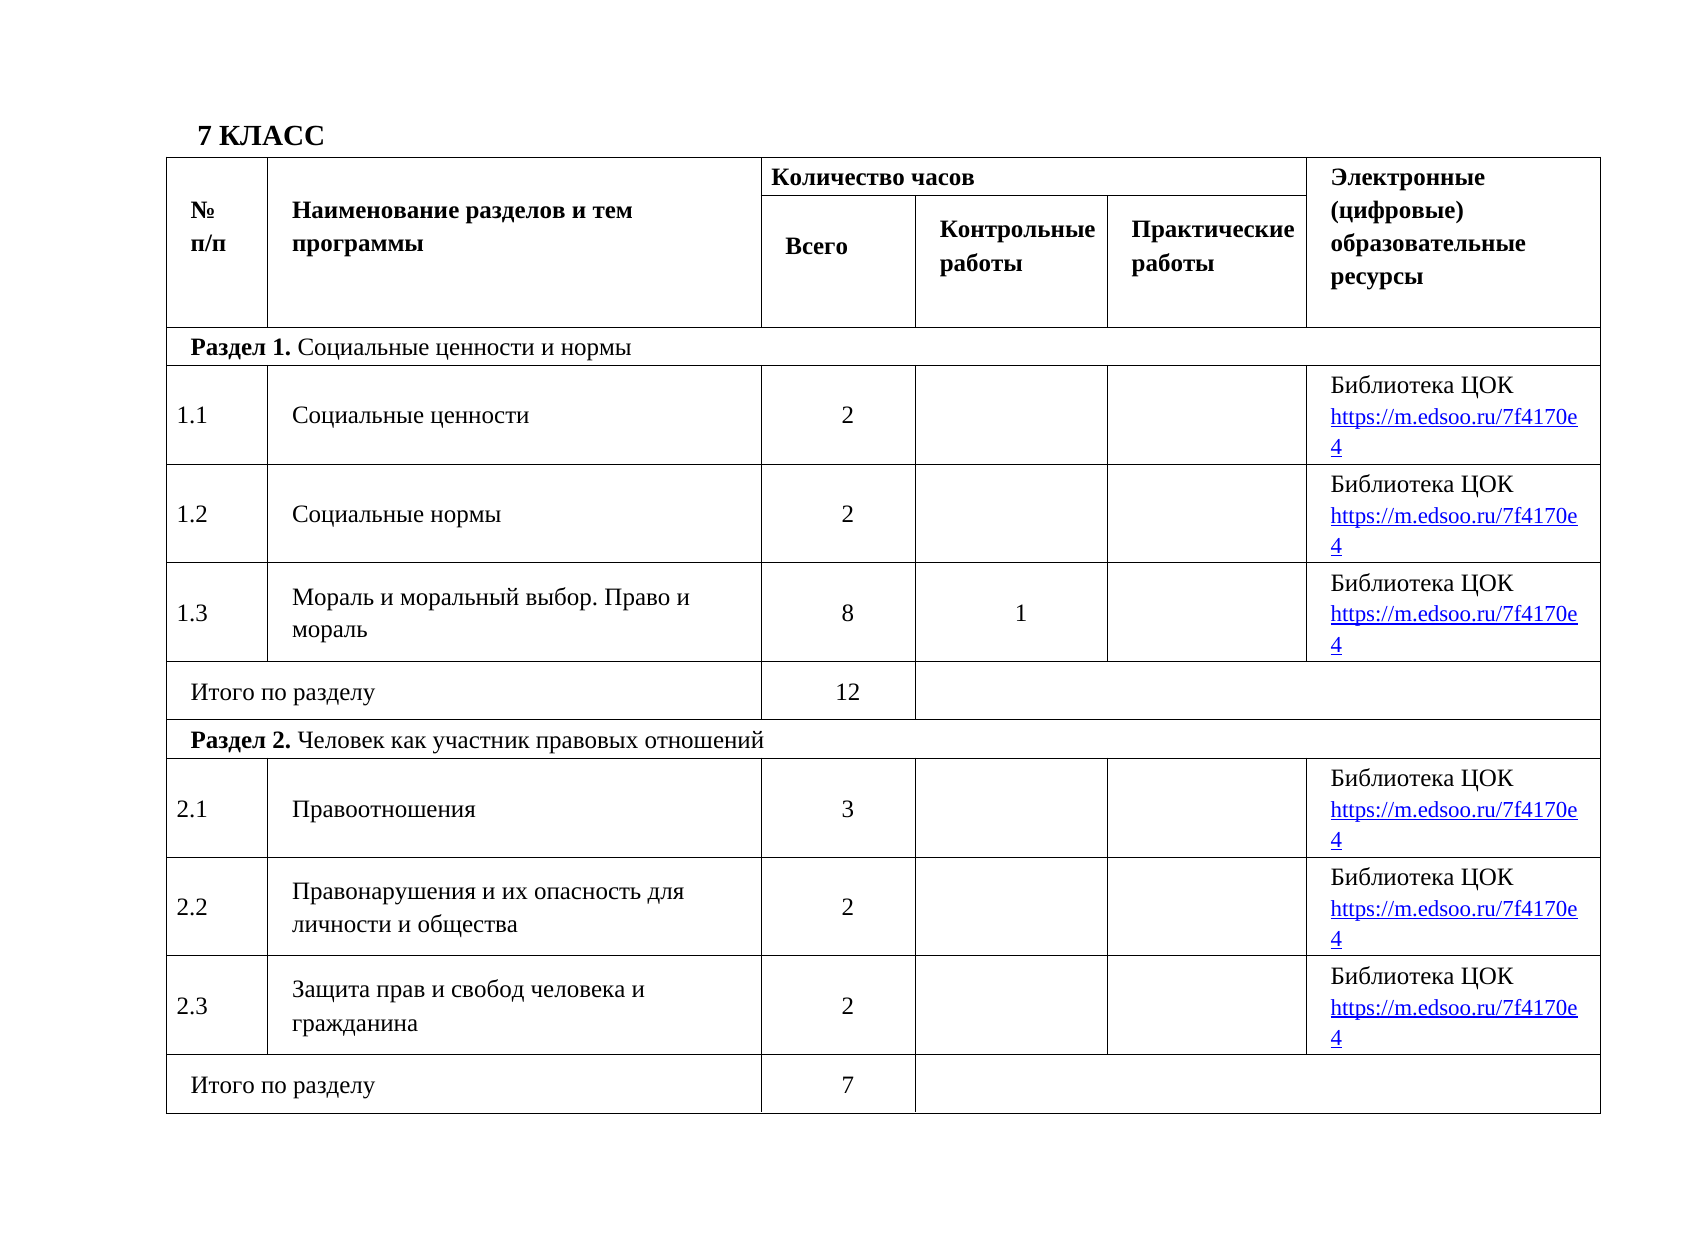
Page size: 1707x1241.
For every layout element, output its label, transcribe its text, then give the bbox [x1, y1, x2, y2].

table_cell 1.1 [167, 366, 267, 463]
table_cell Мораль и моральный выбор. Право и мораль [268, 563, 761, 661]
table_cell [916, 956, 1107, 1054]
table_cell Итого по разделу [167, 1055, 761, 1112]
table_cell 1.3 [167, 563, 267, 661]
table_cell [1108, 858, 1306, 955]
table_cell Практические работы [1108, 196, 1306, 326]
table_header Количество часов [762, 158, 1306, 195]
table_cell 2 [762, 366, 915, 463]
table_cell Социальные ценности [268, 366, 761, 463]
table_cell Библиотека ЦОК https://m.edsoo.ru/7f4170e4 [1307, 366, 1600, 463]
table_cell [1108, 366, 1306, 463]
table_cell [916, 465, 1107, 562]
table_cell 7 [762, 1055, 915, 1112]
table_cell 12 [762, 662, 915, 719]
table_cell 2.3 [167, 956, 267, 1054]
table_cell 2 [762, 465, 915, 562]
table_cell Социальные нормы [268, 465, 761, 562]
table_cell Контрольные работы [916, 196, 1107, 326]
table_cell 3 [762, 759, 915, 856]
table_cell 2.1 [167, 759, 267, 856]
table_cell Правоотношения [268, 759, 761, 856]
table_header Электронные (цифровые) образовательные ресурсы [1307, 158, 1600, 326]
table_cell [916, 759, 1107, 856]
table_cell [1108, 465, 1306, 562]
table_cell Защита прав и свобод человека и гражданина [268, 956, 761, 1054]
table_cell Правонарушения и их опасность для личности и общества [268, 858, 761, 955]
table_cell 8 [762, 563, 915, 661]
table_cell [916, 662, 1600, 719]
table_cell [1307, 956, 1600, 1054]
table_cell [916, 858, 1107, 955]
table_cell 2 [762, 956, 915, 1054]
table_cell Раздел 2. Человек как участник правовых отношений [167, 720, 1600, 758]
table_cell Библиотека ЦОК https://m.edsoo.ru/7f4170e4 [1307, 563, 1600, 661]
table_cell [1307, 858, 1600, 955]
text 7 КЛАСС [190, 118, 1618, 152]
table_cell Раздел 1. Социальные ценности и нормы [167, 328, 1600, 365]
table_cell Всего [762, 196, 915, 326]
table_cell 1.2 [167, 465, 267, 562]
table_cell Итого по разделу [167, 662, 761, 719]
table_cell [1108, 956, 1306, 1054]
table_cell 2 [762, 858, 915, 955]
table_header Наименование разделов и тем программы [268, 158, 761, 326]
table_cell Библиотека ЦОК https://m.edsoo.ru/7f4170e4 [1307, 465, 1600, 562]
table_cell [916, 1055, 1600, 1112]
table_cell [1108, 759, 1306, 856]
table_cell [916, 366, 1107, 463]
table_cell Библиотека ЦОК https://m.edsoo.ru/7f4170e4 [1307, 759, 1600, 856]
table_cell [1108, 563, 1306, 661]
table_cell 2.2 [167, 858, 267, 955]
table_cell 1 [916, 563, 1107, 661]
table_header № п/п [167, 158, 267, 326]
